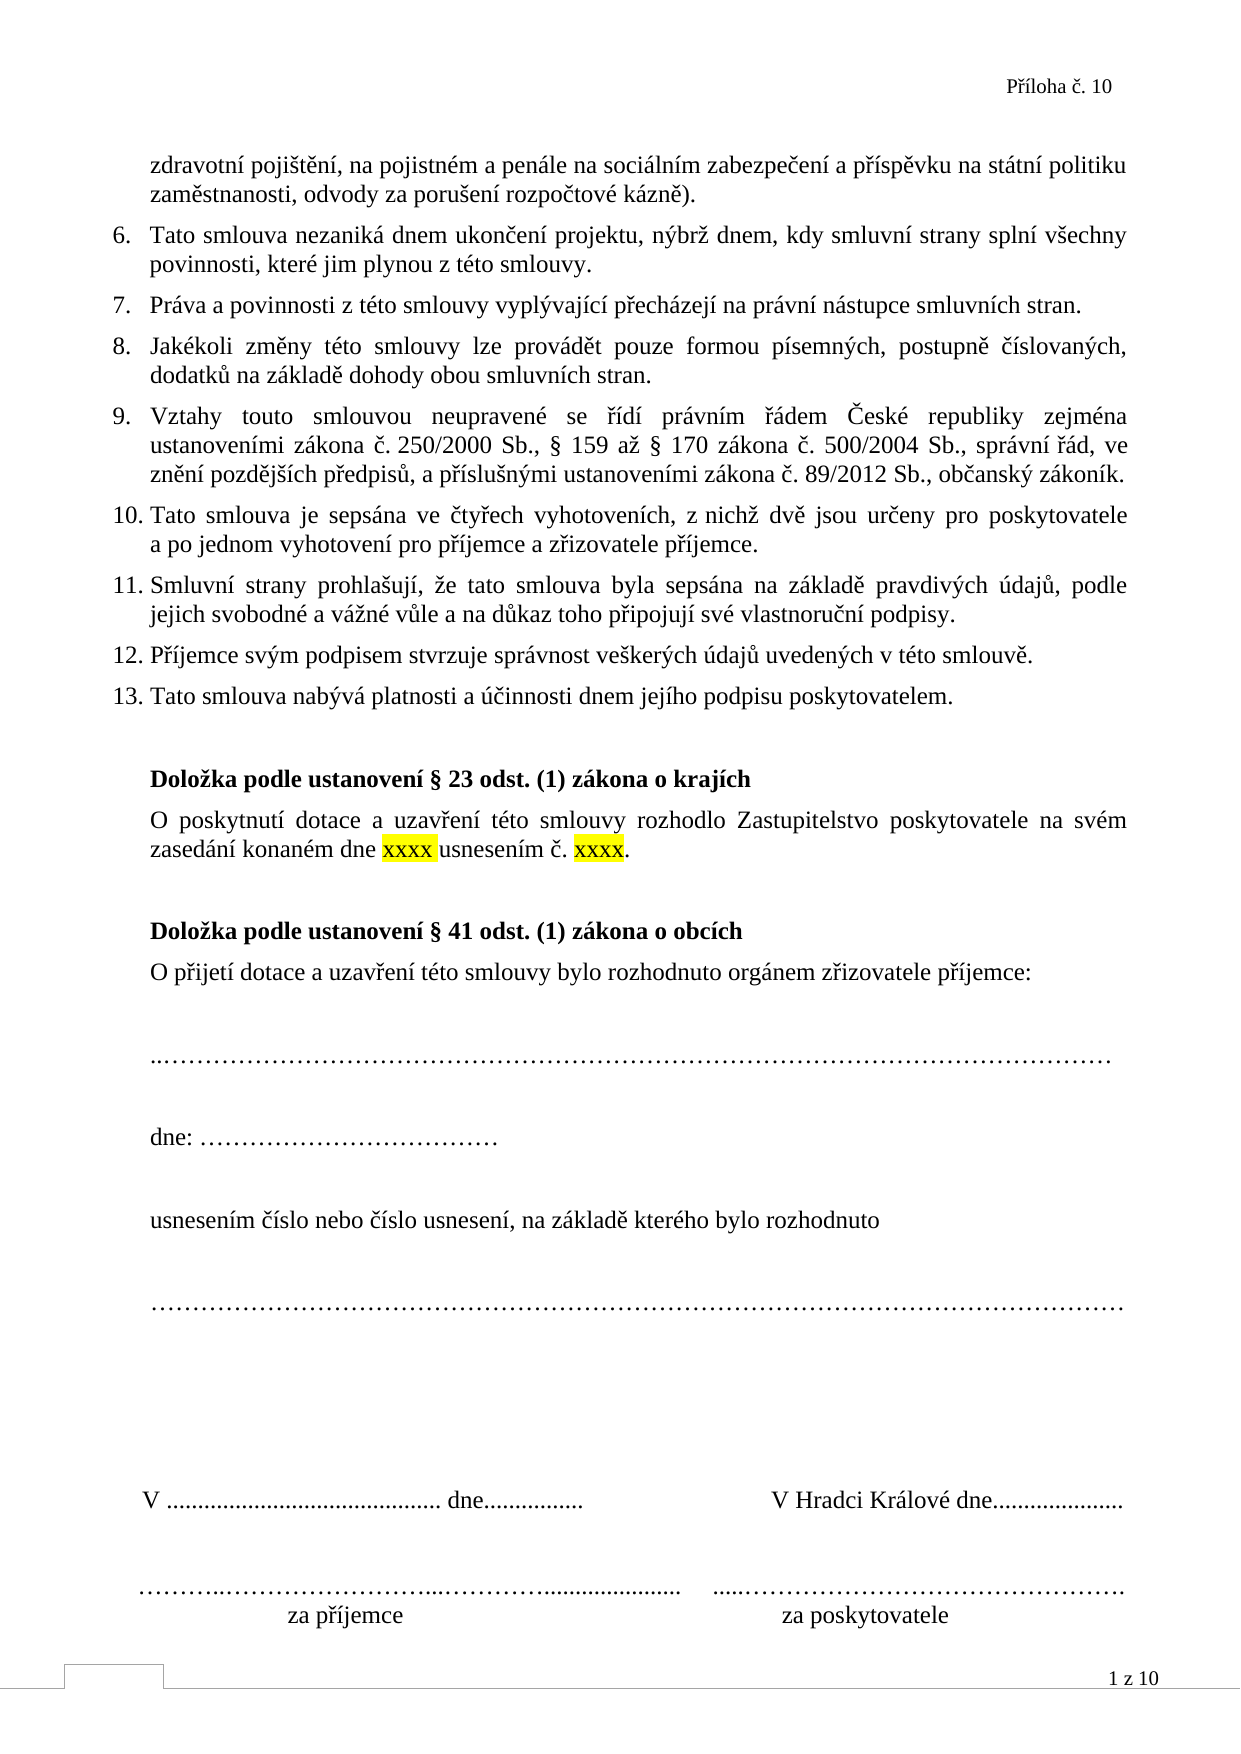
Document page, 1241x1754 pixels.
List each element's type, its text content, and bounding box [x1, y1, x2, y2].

list Příjemce svým podpisem stvrzuje správnost veškerých údajů uvedených v této smlouvě. [112, 640, 1128, 669]
list Tato smlouva nezaniká dnem ukončení projektu, nýbrž dnem, kdy smluvní strany splní všechny povinnosti, které jim plynou z této smlouvy. [112, 220, 1128, 277]
text ……………………………………………………………………………………………………… [150, 1287, 1128, 1316]
text ………..……………………...…………...................... .....………………………………………. [112, 1571, 1128, 1600]
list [112, 150, 1128, 207]
list Vztahy touto smlouvou neupravené se řídí právním řádem České republiky zejména ustanoveními zákona č. 250/2000 Sb., § 159 až § 170 zákona č. 500/2004 Sb., správní řád, ve znění pozdějších předpisů, a příslušnými ustanoveními zákona č. 89/2012 Sb., občanský zákoník. [112, 401, 1128, 487]
list Tato smlouva je sepsána ve čtyřech vyhotoveních, z nichž dvě jsou určeny pro poskytovatele a po jednom vyhotovení pro příjemce a zřizovatele příjemce. [112, 500, 1128, 557]
list Tato smlouva nabývá platnosti a účinnosti dnem jejího podpisu poskytovatelem. [112, 681, 1128, 710]
list Jakékoli změny této smlouvy lze provádět pouze formou písemných, postupně číslovaných, dodatků na základě dohody obou smluvních stran. [112, 331, 1128, 389]
text O přijetí dotace a uzavření této smlouvy bylo rozhodnuto orgánem zřizovatele příjemce: [150, 957, 1128, 986]
text usnesením číslo nebo číslo usnesení, na základě kterého bylo rozhodnuto [150, 1205, 1128, 1234]
text ..…………………………………………………………………………………………………… [150, 1040, 1128, 1069]
text Doložka podle ustanovení § 41 odst. (1) zákona o obcích [150, 916, 1128, 945]
text O poskytnutí dotace a uzavření této smlouvy rozhodlo Zastupitelstvo poskytovatele na svém zasedání konaném dne xxxx usnesením č. xxxx. [150, 805, 1128, 862]
list Smluvní strany prohlašují, že tato smlouva byla sepsána na základě pravdivých údajů, podle jejich svobodné a vážné vůle a na důkaz toho připojují své vlastnoruční podpisy. [112, 570, 1128, 627]
text Doložka podle ustanovení § 23 odst. (1) zákona o krajích [150, 764, 1128, 792]
text za příjemce za poskytovatele [112, 1600, 1128, 1629]
text V ............................................ dne................ V Hradci Králové dne..................... [112, 1485, 1128, 1514]
list Práva a povinnosti z této smlouvy vyplývající přecházejí na právní nástupce smluvních stran. [112, 290, 1128, 319]
text dne: ……………………………… [150, 1122, 1128, 1151]
